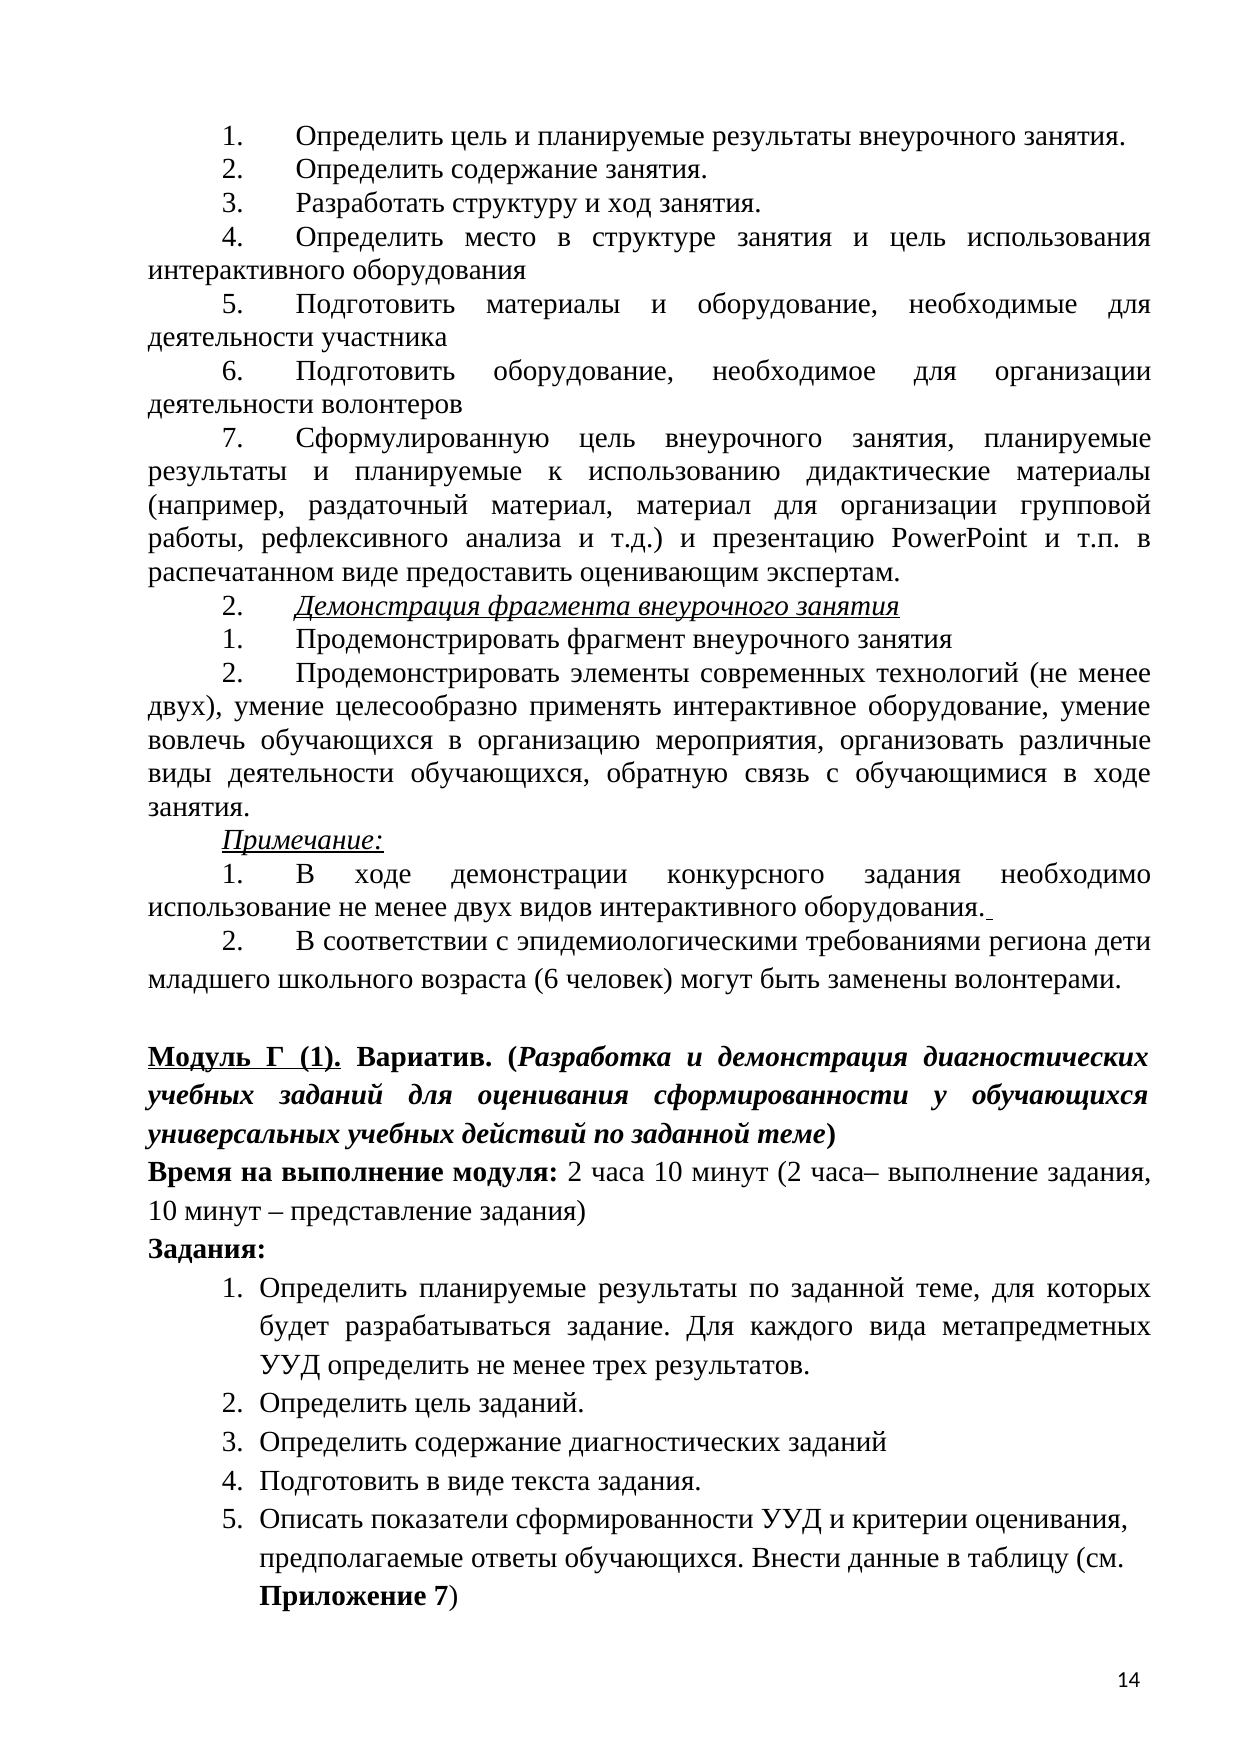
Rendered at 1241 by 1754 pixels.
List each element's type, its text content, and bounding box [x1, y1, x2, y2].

text Модуль Г (1). Вариатив. (Разработка и демонстрация диагностических учебных заданий для оценивания сформированности у обучающихся универсальных учебных действий по заданной теме) [148, 1039, 1152, 1149]
list Определить планируемые результаты по заданной теме, для которых будет разрабатываться задание. Для каждого вида метапредметных УУД определить не менее трех результатов. [222, 1270, 1152, 1381]
text Время на выполнение модуля: 2 часа 10 минут (2 часа– выполнение задания, 10 минут – представление задания) [148, 1154, 1152, 1226]
text Примечание: [148, 822, 1152, 856]
list Разработать структуру и ход занятия. [148, 185, 1152, 219]
list Определить место в структуре занятия и цель использования интерактивного оборудования [148, 219, 1152, 286]
list Определить содержание занятия. [148, 152, 1152, 185]
list Продемонстрировать элементы современных технологий (не менее двух), умение целесообразно применять интерактивное оборудование, умение вовлечь обучающихся в организацию мероприятия, организовать различные виды деятельности обучающихся, обратную связь с обучающимися в ходе занятия. [148, 655, 1152, 822]
list Определить содержание диагностических заданий [222, 1424, 1152, 1458]
text Задания: [148, 1231, 1152, 1265]
list В соответствии с эпидемиологическими требованиями региона дети младшего школьного возраста (6 человек) могут быть заменены волонтерами. [148, 923, 1152, 995]
list Подготовить оборудование, необходимое для организации деятельности волонтеров [148, 353, 1152, 420]
list Сформулированную цель внеурочного занятия, планируемые результаты и планируемые к использованию дидактические материалы (например, раздаточный материал, материал для организации групповой работы, рефлексивного анализа и т.д.) и презентацию PowerPoint и т.п. в распечатанном виде предоставить оценивающим экспертам. [148, 420, 1152, 588]
list Подготовить в виде текста задания. [222, 1463, 1152, 1496]
list Описать показатели сформированности УУД и критерии оценивания, предполагаемые ответы обучающихся. Внести данные в таблицу (см. Приложение 7) [222, 1501, 1152, 1612]
list Подготовить материалы и оборудование, необходимые для деятельности участника [148, 286, 1152, 353]
list Определить цель заданий. [222, 1386, 1152, 1419]
list В ходе демонстрации конкурсного задания необходимо использование не менее двух видов интерактивного оборудования. [148, 856, 1152, 923]
list Демонстрация фрагмента внеурочного занятия [148, 588, 1152, 621]
list Определить цель и планируемые результаты внеурочного занятия. [148, 118, 1152, 152]
list Продемонстрировать фрагмент внеурочного занятия [148, 621, 1152, 655]
